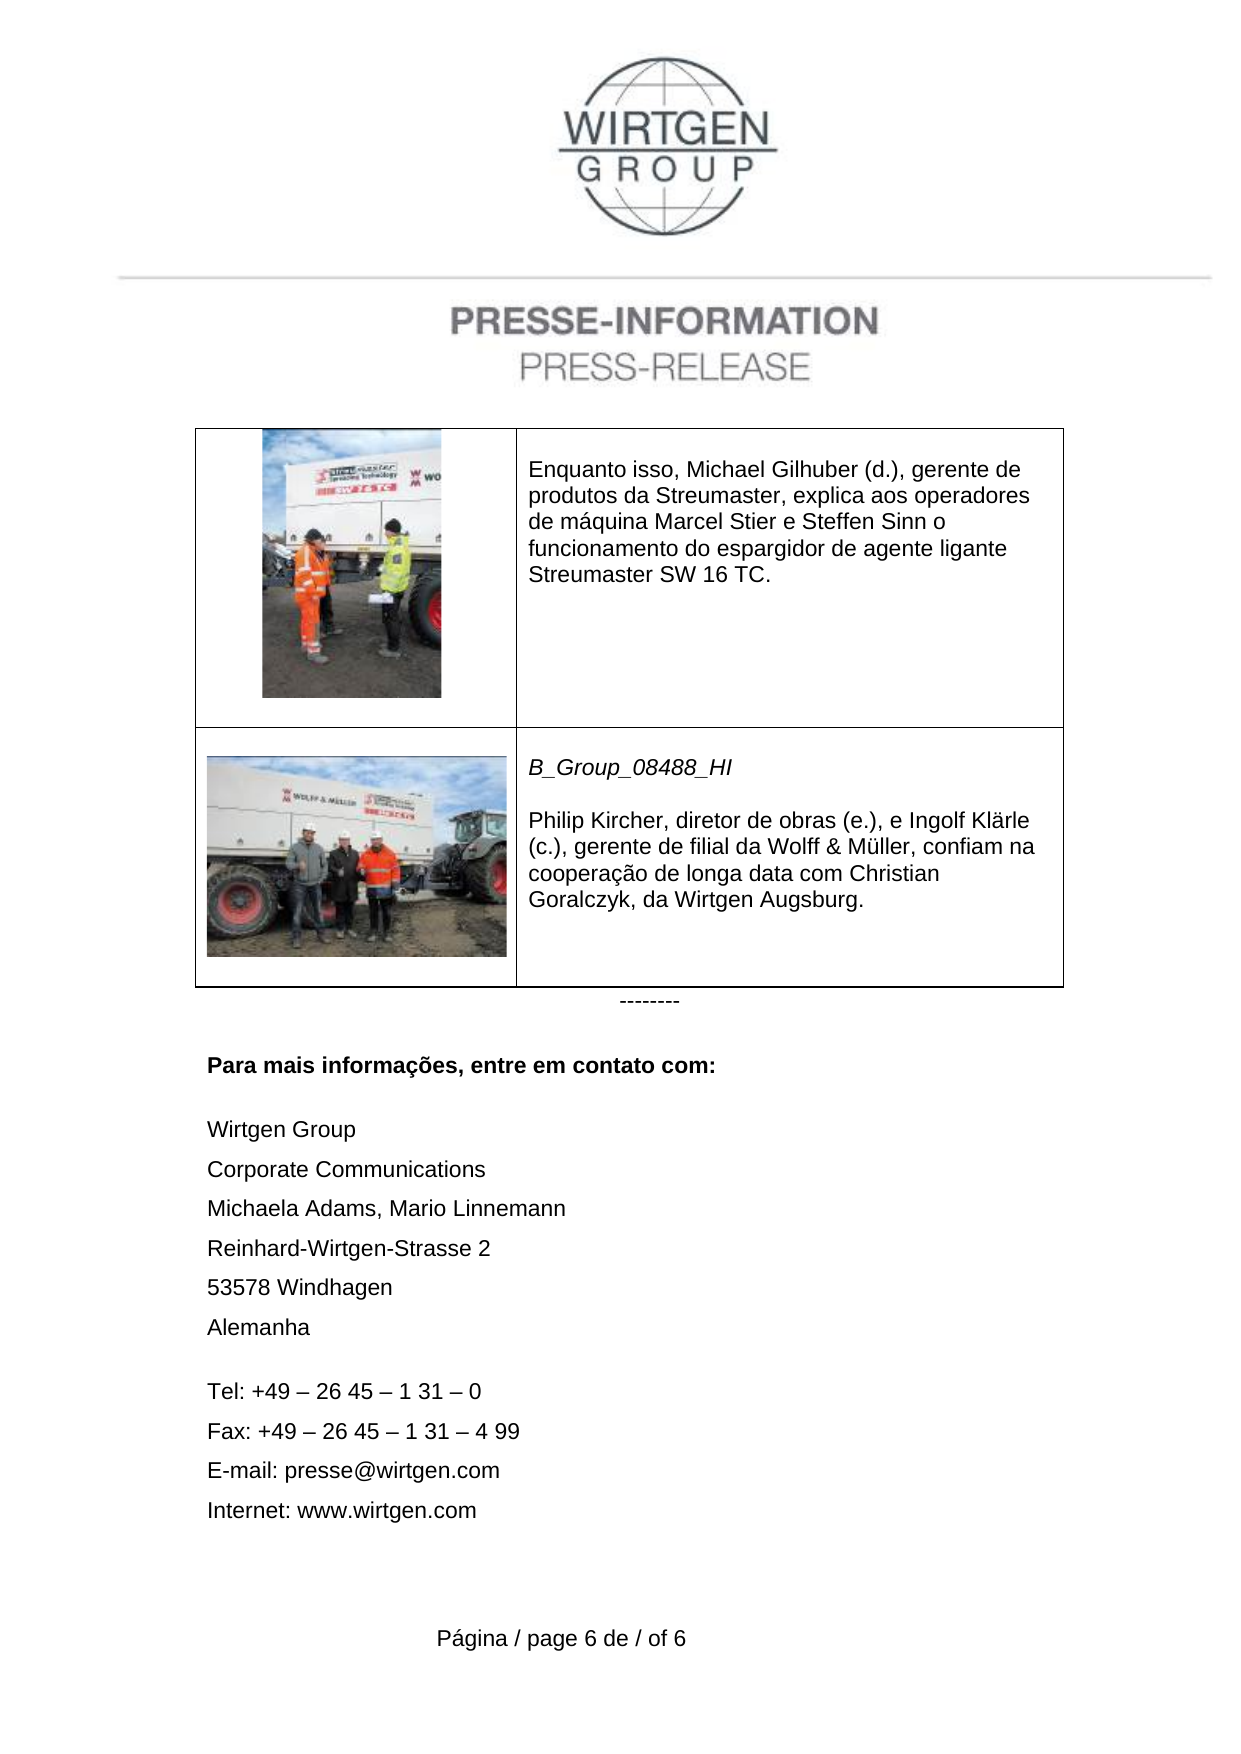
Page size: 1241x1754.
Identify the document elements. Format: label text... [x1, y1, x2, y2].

text -------- [207, 987, 1093, 1014]
table_cell B_Group_08488_HI Philip Kircher, diretor de obras (e.), e Ingolf Klärle (c.), gerente de filial da Wolff & Müller, confiam na cooperação de longa data com Christian Goralczyk, da Wirtgen Augsburg. [517, 728, 1063, 986]
text Wirtgen Group Corporate Communications Michaela Adams, Mario Linnemann Reinhard-Wirtgen-Strasse 2 53578 Windhagen Alemanha [207, 1116, 1063, 1340]
table_cell [196, 728, 516, 986]
text Internet: www.wirtgen.com [207, 1497, 1063, 1523]
text Para mais informações, entre em contato com: [207, 1052, 1063, 1078]
picture [262, 429, 442, 698]
text Tel: +49 – 26 45 – 1 31 – 0 Fax: +49 – 26 45 – 1 31 – 4 99 E-mail: presse@wirtgen.com [207, 1378, 1063, 1483]
picture [206, 756, 507, 957]
picture [0, 0, 1241, 414]
table_cell [196, 429, 516, 727]
